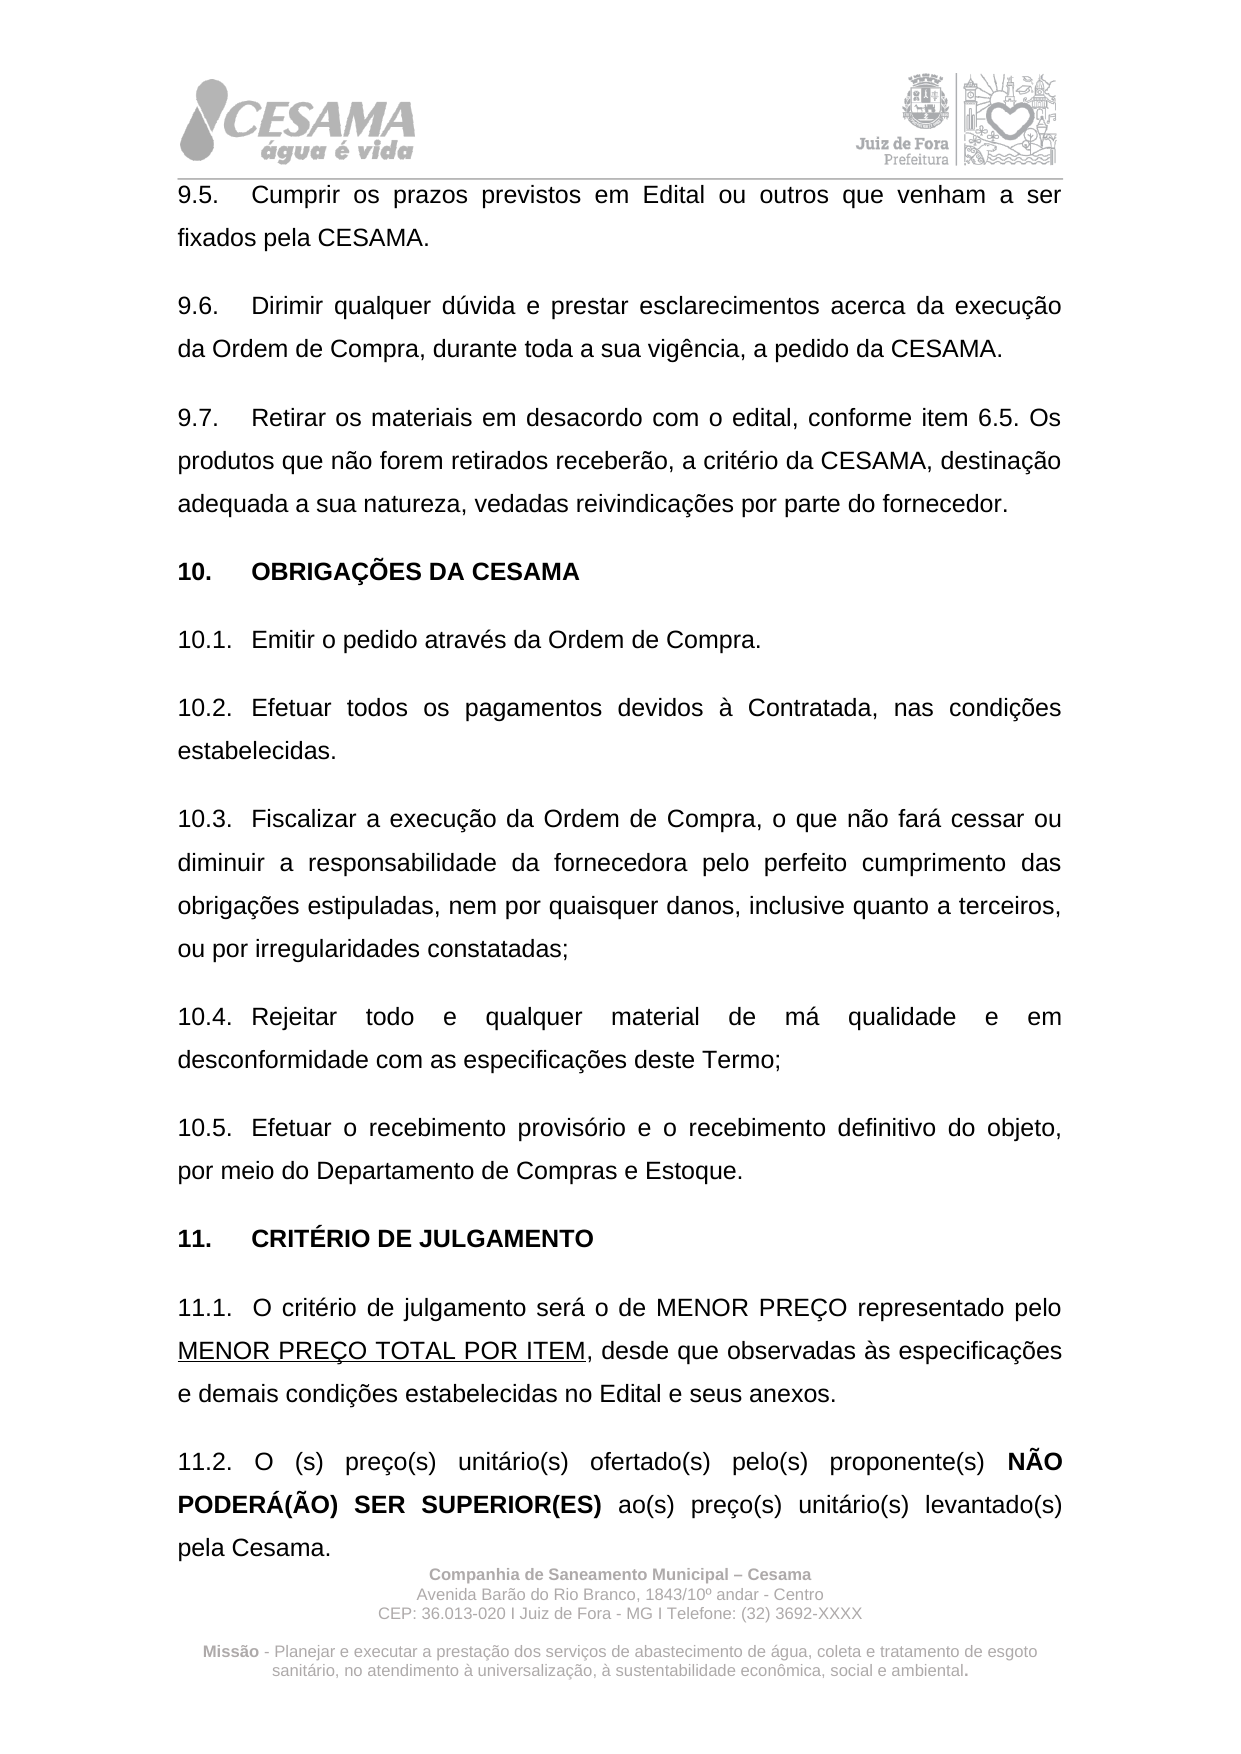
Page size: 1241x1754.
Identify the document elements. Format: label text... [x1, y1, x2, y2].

list Efetuar o recebimento provisório e o recebimento definitivo do objeto, por meio do Departamento de Compras e Estoque. [177, 1113, 1063, 1185]
list Cumprir os prazos previstos em Edital ou outros que venham a ser fixados pela CESAMA. [177, 180, 1063, 252]
list Rejeitar todo e qualquer material de má qualidade e em desconformidade com as especificações deste Termo; [177, 1002, 1063, 1074]
list CRITÉRIO DE JULGAMENTO [177, 1224, 1063, 1253]
text 11.2. O (s) preço(s) unitário(s) ofertado(s) pelo(s) proponente(s) NÃO PODERÁ(ÃO) SER SUPERIOR(ES) ao(s) preço(s) unitário(s) levantado(s) pela Cesama. [177, 1447, 1063, 1562]
list Emitir o pedido através da Ordem de Compra. [177, 625, 1063, 654]
text 11.1. O critério de julgamento será o de MENOR PREÇO representado pelo MENOR PREÇO TOTAL POR ITEM, desde que observadas às especificações e demais condições estabelecidas no Edital e seus anexos. [177, 1292, 1063, 1407]
list Fiscalizar a execução da Ordem de Compra, o que não fará cessar ou diminuir a responsabilidade da fornecedora pelo perfeito cumprimento das obrigações estipuladas, nem por quaisquer danos, inclusive quanto a terceiros, ou por irregularidades constatadas; [177, 804, 1063, 962]
list Efetuar todos os pagamentos devidos à Contratada, nas condições estabelecidas. [177, 693, 1063, 765]
list Retirar os materiais em desacordo com o edital, conforme item 6.5. Os produtos que não forem retirados receberão, a critério da CESAMA, destinação adequada a sua natureza, vedadas reivindicações por parte do fornecedor. [177, 402, 1063, 517]
list Dirimir qualquer dúvida e prestar esclarecimentos acerca da execução da Ordem de Compra, durante toda a sua vigência, a pedido da CESAMA. [177, 291, 1063, 363]
list OBRIGAÇÕES DA CESAMA [177, 557, 1063, 586]
picture [177, 73, 1064, 180]
